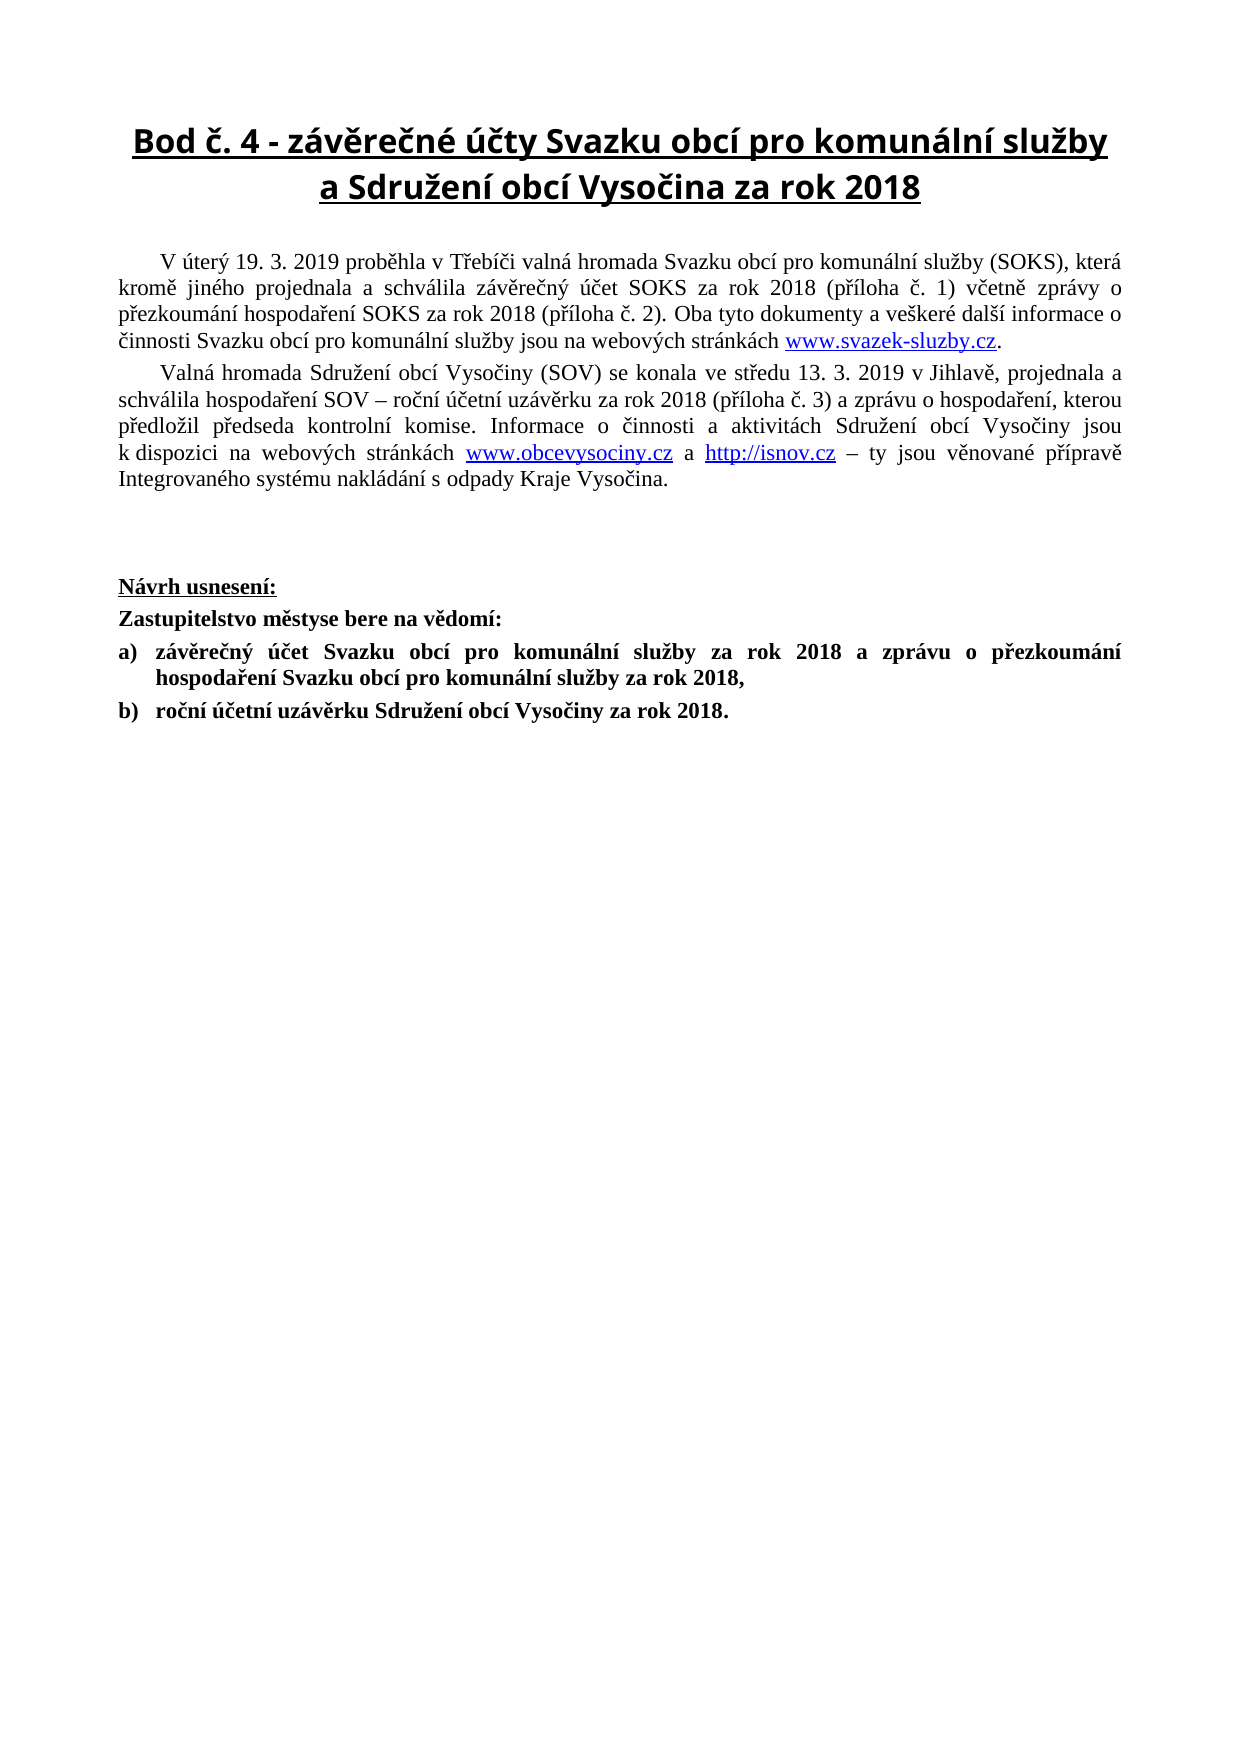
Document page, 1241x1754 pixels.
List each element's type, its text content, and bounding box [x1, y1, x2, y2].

list roční účetní uzávěrku Sdružení obcí Vysočiny za rok 2018. [118, 697, 1122, 723]
list závěrečný účet Svazku obcí pro komunální služby za rok 2018 a zprávu o přezkoumání hospodaření Svazku obcí pro komunální služby za rok 2018, [118, 638, 1122, 691]
text Zastupitelstvo městyse bere na vědomí: [118, 605, 1122, 632]
text Návrh usnesení: [118, 573, 1122, 599]
text Valná hromada Sdružení obcí Vysočiny (SOV) se konala ve středu 13. 3. 2019 v Jihlavě, projednala a schválila hospodaření SOV – roční účetní uzávěrku za rok 2018 (příloha č. 3) a zprávu o hospodaření, kterou předložil předseda kontrolní komise. Informace o činnosti a aktivitách Sdružení obcí Vysočiny jsou k dispozici na webových stránkách www.obcevysociny.cz a http://isnov.cz – ty jsou věnované přípravě Integrovaného systému nakládání s odpady Kraje Vysočina. [118, 359, 1122, 491]
text V úterý 19. 3. 2019 proběhla v Třebíči valná hromada Svazku obcí pro komunální služby (SOKS), která kromě jiného projednala a schválila závěrečný účet SOKS za rok 2018 (příloha č. 1) včetně zprávy o přezkoumání hospodaření SOKS za rok 2018 (příloha č. 2). Oba tyto dokumenty a veškeré další informace o činnosti Svazku obcí pro komunální služby jsou na webových stránkách www.svazek-sluzby.cz. [118, 248, 1122, 353]
text Bod č. 4 - závěrečné účty Svazku obcí pro komunální služby a Sdružení obcí Vysočina za rok 2018 [118, 118, 1122, 209]
